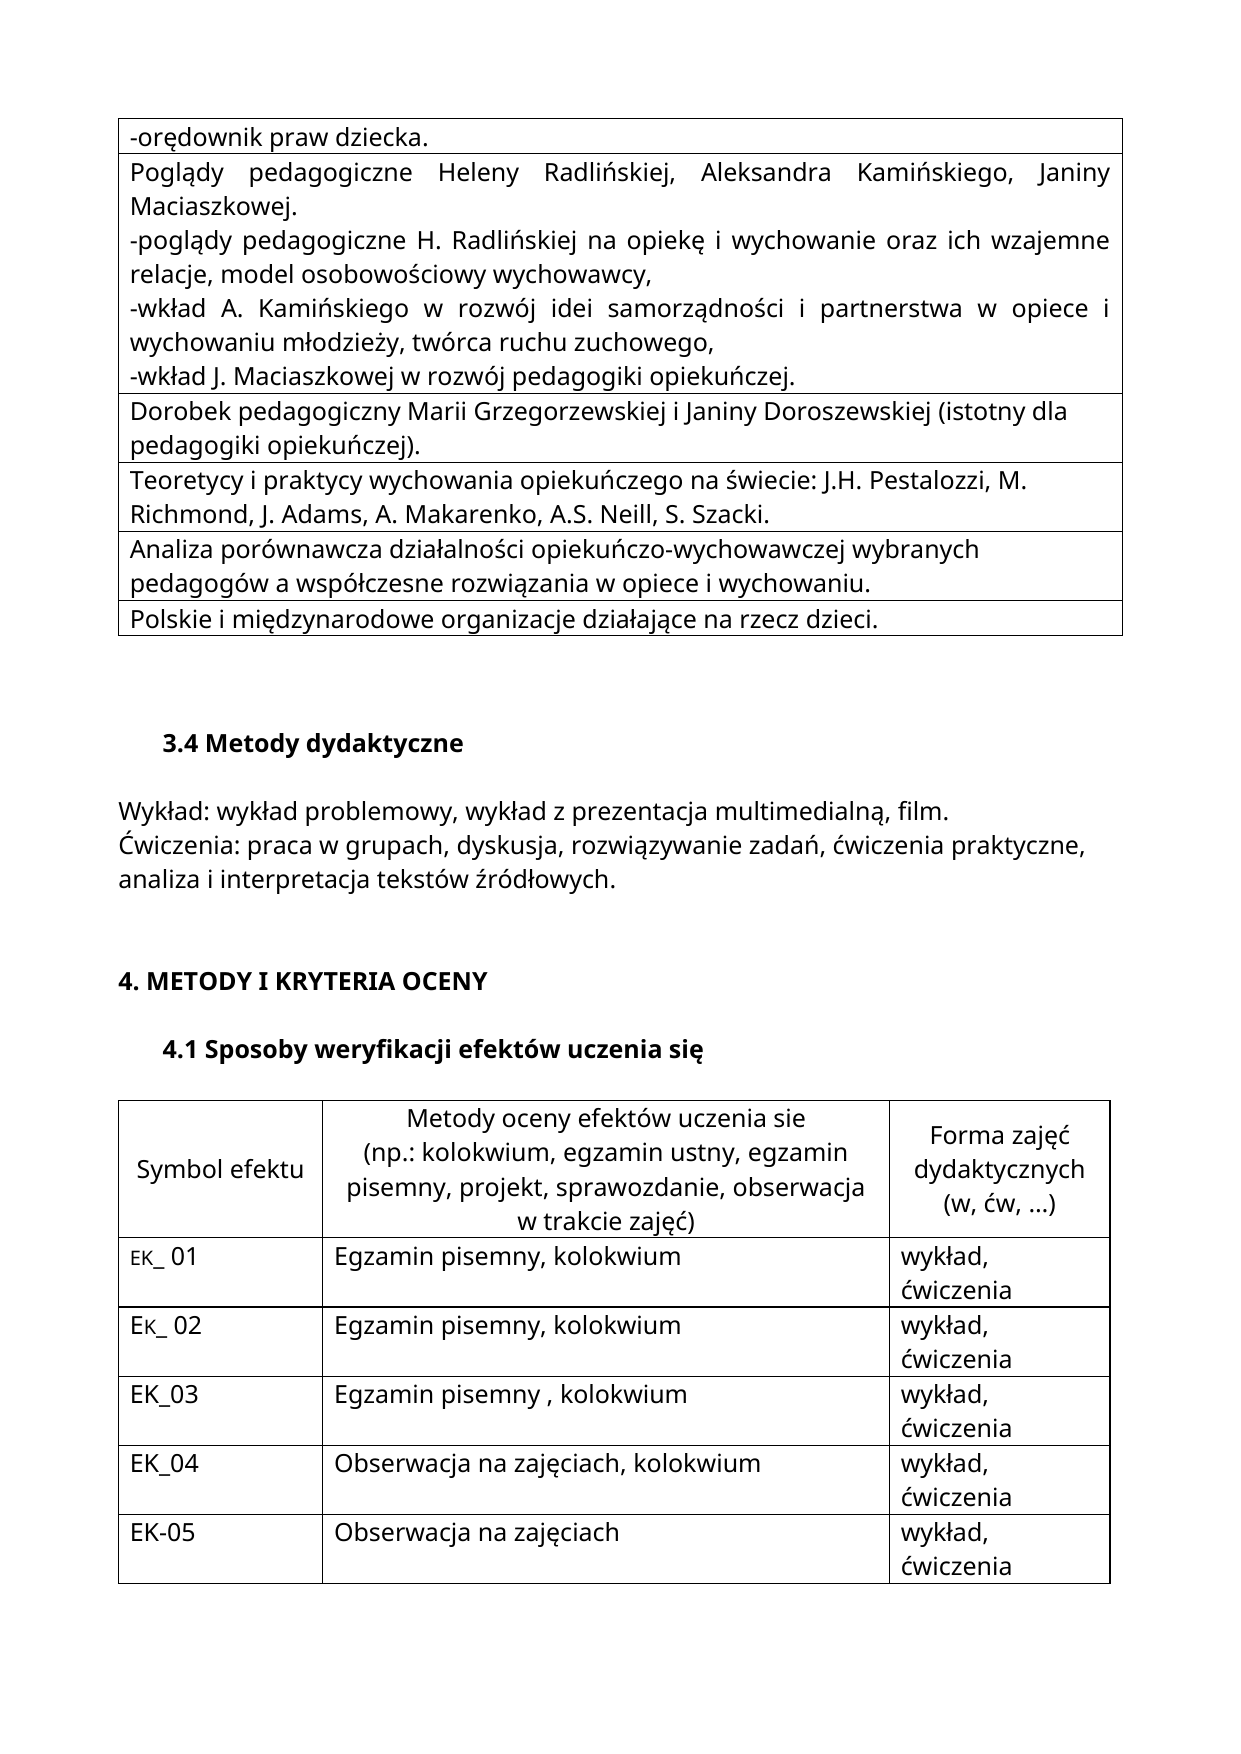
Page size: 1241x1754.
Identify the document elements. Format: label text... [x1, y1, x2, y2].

table_cell Ek_ 02 [119, 1308, 322, 1376]
table_header Symbol efektu [119, 1101, 322, 1237]
table_cell Egzamin pisemny , kolokwium [323, 1377, 889, 1445]
table_cell Egzamin pisemny, kolokwium [323, 1308, 889, 1376]
table_cell ek_ 01 [119, 1238, 322, 1306]
table_cell EK_04 [119, 1446, 322, 1514]
table_cell EK_03 [119, 1377, 322, 1445]
text Wykład: wykład problemowy, wykład z prezentacja multimedialną, film. [118, 793, 1122, 827]
table_cell Polskie i międzynarodowe organizacje działające na rzecz dzieci. [119, 601, 1122, 635]
table_cell EK-05 [119, 1515, 322, 1583]
table_cell Obserwacja na zajęciach [323, 1515, 889, 1583]
table_header Forma zajęć dydaktycznych (w, ćw, …) [890, 1101, 1109, 1237]
table_cell Egzamin pisemny, kolokwium [323, 1238, 889, 1306]
table_cell Poglądy pedagogiczne Heleny Radlińskiej, Aleksandra Kamińskiego, Janiny Maciaszkowej. -poglądy pedagogiczne H. Radlińskiej na opiekę i wychowanie oraz ich wzajemne relacje, model osobowościowy wychowawcy, -wkład A. Kamińskiego w rozwój idei samorządności i partnerstwa w opiece i wychowaniu młodzieży, twórca ruchu zuchowego, -wkład J. Maciaszkowej w rozwój pedagogiki opiekuńczej. [119, 154, 1122, 393]
table_cell wykład, ćwiczenia [890, 1238, 1109, 1306]
table_cell Teoretycy i praktycy wychowania opiekuńczego na świecie: J.H. Pestalozzi, M. Richmond, J. Adams, A. Makarenko, A.S. Neill, S. Szacki. [119, 463, 1122, 531]
table_cell Obserwacja na zajęciach, kolokwium [323, 1446, 889, 1514]
text 4.1 Sposoby weryfikacji efektów uczenia się [162, 1032, 1122, 1066]
text 3.4 Metody dydaktyczne [162, 725, 1122, 759]
table_cell wykład, ćwiczenia [890, 1446, 1109, 1514]
table_cell Dorobek pedagogiczny Marii Grzegorzewskiej i Janiny Doroszewskiej (istotny dla pedagogiki opiekuńczej). [119, 394, 1122, 462]
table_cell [119, 119, 1122, 153]
text Ćwiczenia: praca w grupach, dyskusja, rozwiązywanie zadań, ćwiczenia praktyczne, analiza i interpretacja tekstów źródłowych. [118, 827, 1122, 896]
text 4. METODY I KRYTERIA OCENY [118, 964, 1122, 998]
table_cell Analiza porównawcza działalności opiekuńczo-wychowawczej wybranych pedagogów a współczesne rozwiązania w opiece i wychowaniu. [119, 532, 1122, 600]
table_cell wykład, ćwiczenia [890, 1515, 1109, 1583]
table_cell wykład, ćwiczenia [890, 1308, 1109, 1376]
table_header Metody oceny efektów uczenia sie (np.: kolokwium, egzamin ustny, egzamin pisemny, projekt, sprawozdanie, obserwacja w trakcie zajęć) [323, 1101, 889, 1237]
table_cell wykład, ćwiczenia [890, 1377, 1109, 1445]
